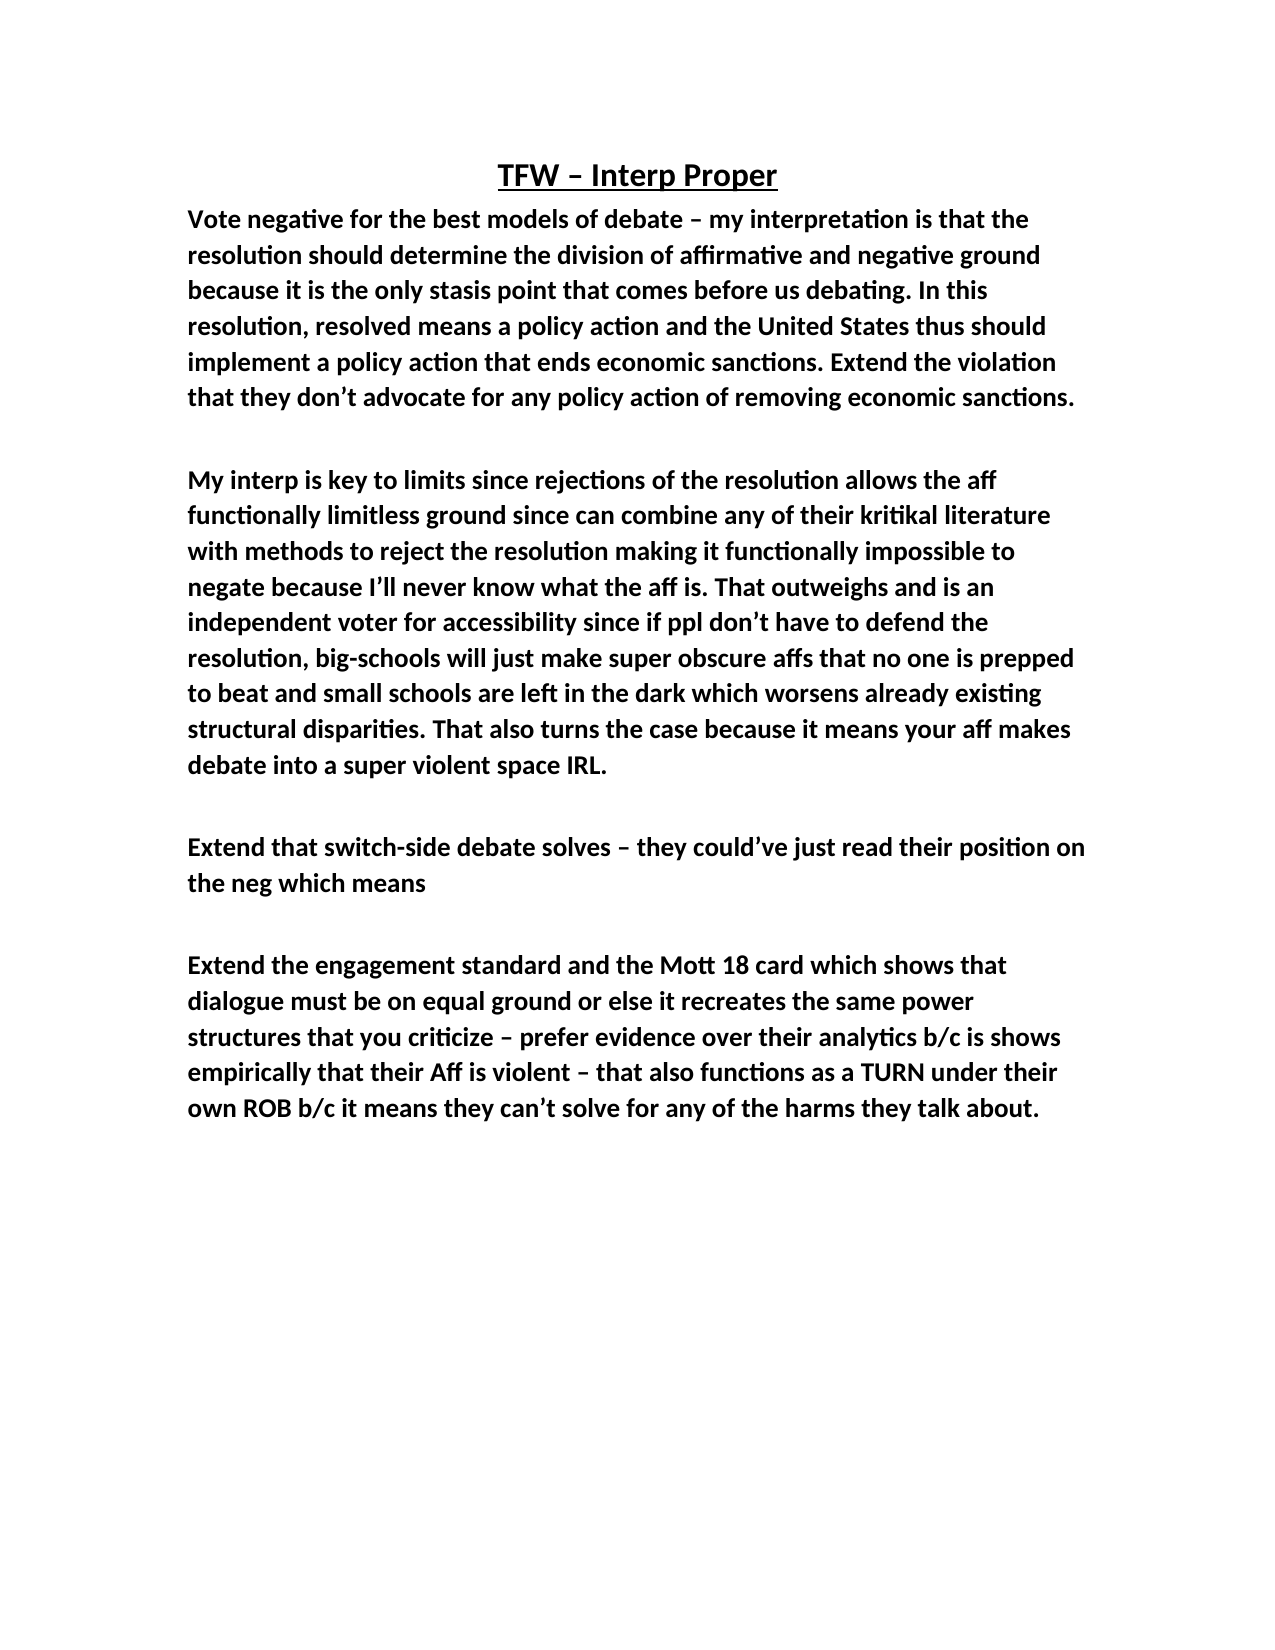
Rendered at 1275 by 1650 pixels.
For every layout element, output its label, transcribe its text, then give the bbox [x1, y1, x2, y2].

subtitle TFW – Interp Proper [187, 154, 1087, 195]
subtitle Extend that switch-side debate solves – they could’ve just read their position on the neg which means [187, 830, 1087, 899]
subtitle Extend the engagement standard and the Mott 18 card which shows that dialogue must be on equal ground or else it recreates the same power structures that you criticize – prefer evidence over their analytics b/c is shows empirically that their Aff is violent – that also functions as a TURN under their own ROB b/c it means they can’t solve for any of the harms they talk about. [187, 948, 1087, 1124]
subtitle My interp is key to limits since rejections of the resolution allows the aff functionally limitless ground since can combine any of their kritikal literature with methods to reject the resolution making it functionally impossible to negate because I’ll never know what the aff is. That outweighs and is an independent voter for accessibility since if ppl don’t have to defend the resolution, big-schools will just make super obscure affs that no one is prepped to beat and small schools are left in the dark which worsens already existing structural disparities. That also turns the case because it means your aff makes debate into a super violent space IRL. [187, 463, 1087, 781]
subtitle Vote negative for the best models of debate – my interpretation is that the resolution should determine the division of affirmative and negative ground because it is the only stasis point that comes before us debating. In this resolution, resolved means a policy action and the United States thus should implement a policy action that ends economic sanctions. Extend the violation that they don’t advocate for any policy action of removing economic sanctions. [187, 202, 1087, 413]
